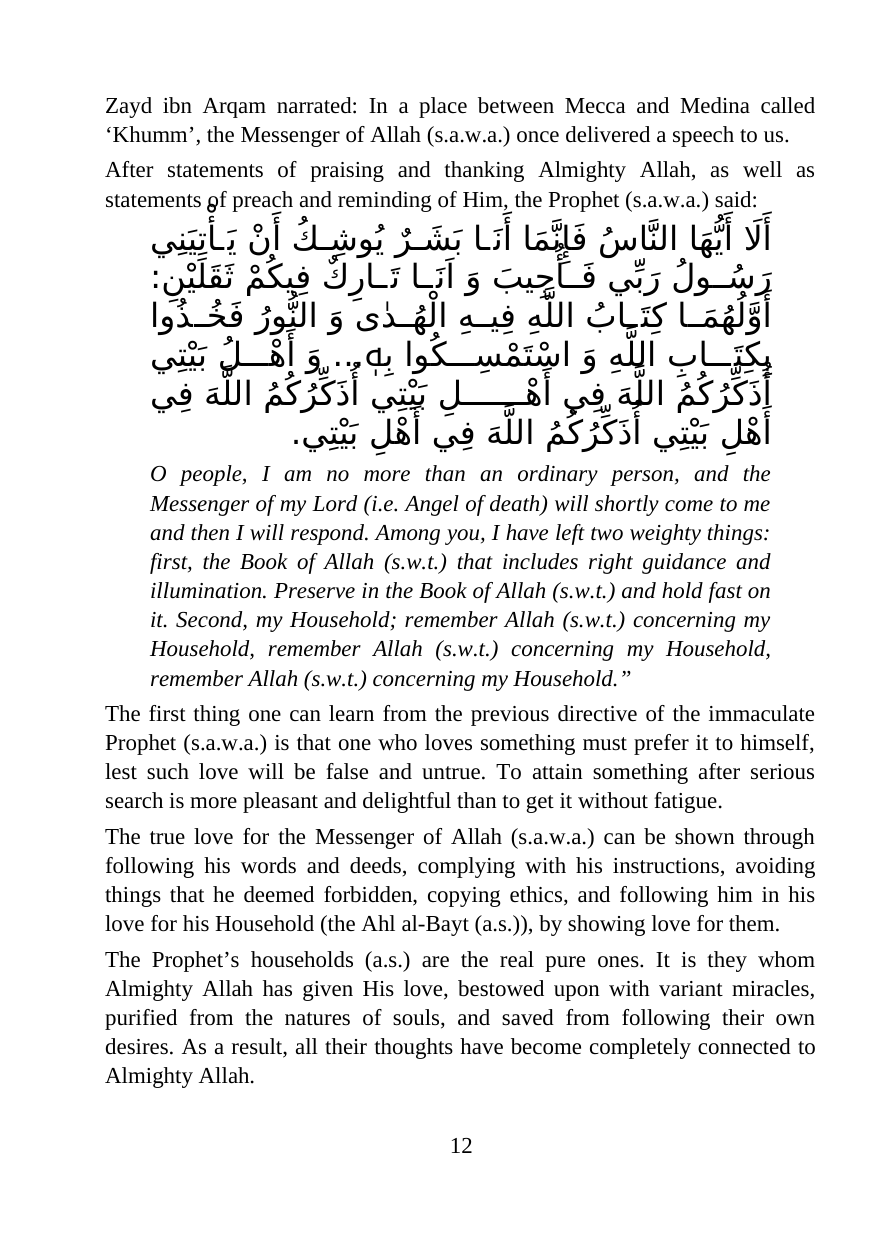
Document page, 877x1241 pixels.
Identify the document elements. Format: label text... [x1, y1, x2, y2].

text The true love for the Messenger of Allah (s.a.w.a.) can be shown through following his words and deeds, complying with his instructions, avoiding things that he deemed forbidden, copying ethics, and following him in his love for his Household (the Ahl al-Bayt (a.s.)), by showing love for them. [105, 821, 817, 938]
text The Prophet’s households (a.s.) are the real pure ones. It is they whom Almighty Allah has given His love, bestowed upon with variant miracles, purified from the natures of souls, and saved from following their own desires. As a result, all their thoughts have become completely connected to Almighty Allah. [105, 944, 817, 1090]
text O people, I am no more than an ordinary person, and the Messenger of my Lord (i.e. Angel of death) will shortly come to me and then I will respond. Among you, I have left two weighty things: first, the Book of Allah (s.w.t.) that includes right guidance and illumination. Preserve in the Book of Allah (s.w.t.) and hold fast on it. Second, my Household; remember Allah (s.w.t.) concerning my Household, remember Allah (s.w.t.) concerning my Household, remember Allah (s.w.t.) concerning my Household.” [150, 458, 772, 692]
text Zayd ibn Arqam narrated: In a place between Mecca and Medina called ‘Khumm’, the Messenger of Allah (s.a.w.a.) once delivered a speech to us. [105, 90, 817, 148]
text After statements of praising and thanking Almighty Allah, as well as statements of preach and reminding of Him, the Prophet (s.a.w.a.) said: [105, 154, 817, 213]
text أَلَا أَيُّهَا النَّاسُ فَإِنَّمَا أَنَا بَشَرٌ يُوشِكُ أَنْ يَأْتِيَنِي رَسُولُ رَبِّي فَأُجِيبَ وَ اَنَا تَارِكٌ فِيكُمْ ثَقَلَيْنِ: أَوَّلُهُمَا كِتَابُ اللَّهِ فِيهِ الْهُدٰى وَ النُّورُ فَخُذُوا بِكِتَابِ اللَّهِ وَ اسْتَمْسِكُوا بِهٖ... وَ أَهْلُ بَيْتِي أُذَكِّرُكُمُ اللَّهَ فِي أَهْلِ بَيْتِي أُذَكِّرُكُمُ اللَّهَ فِي أَهْلِ بَيْتِي أُذَكِّرُكُمُ اللَّهَ فِي أَهْلِ بَيْتِي. [150, 219, 772, 452]
text The first thing one can learn from the previous directive of the immaculate Prophet (s.a.w.a.) is that one who loves something must prefer it to himself, lest such love will be false and untrue. To attain something after serious search is more pleasant and delightful than to get it without fatigue. [105, 698, 817, 815]
